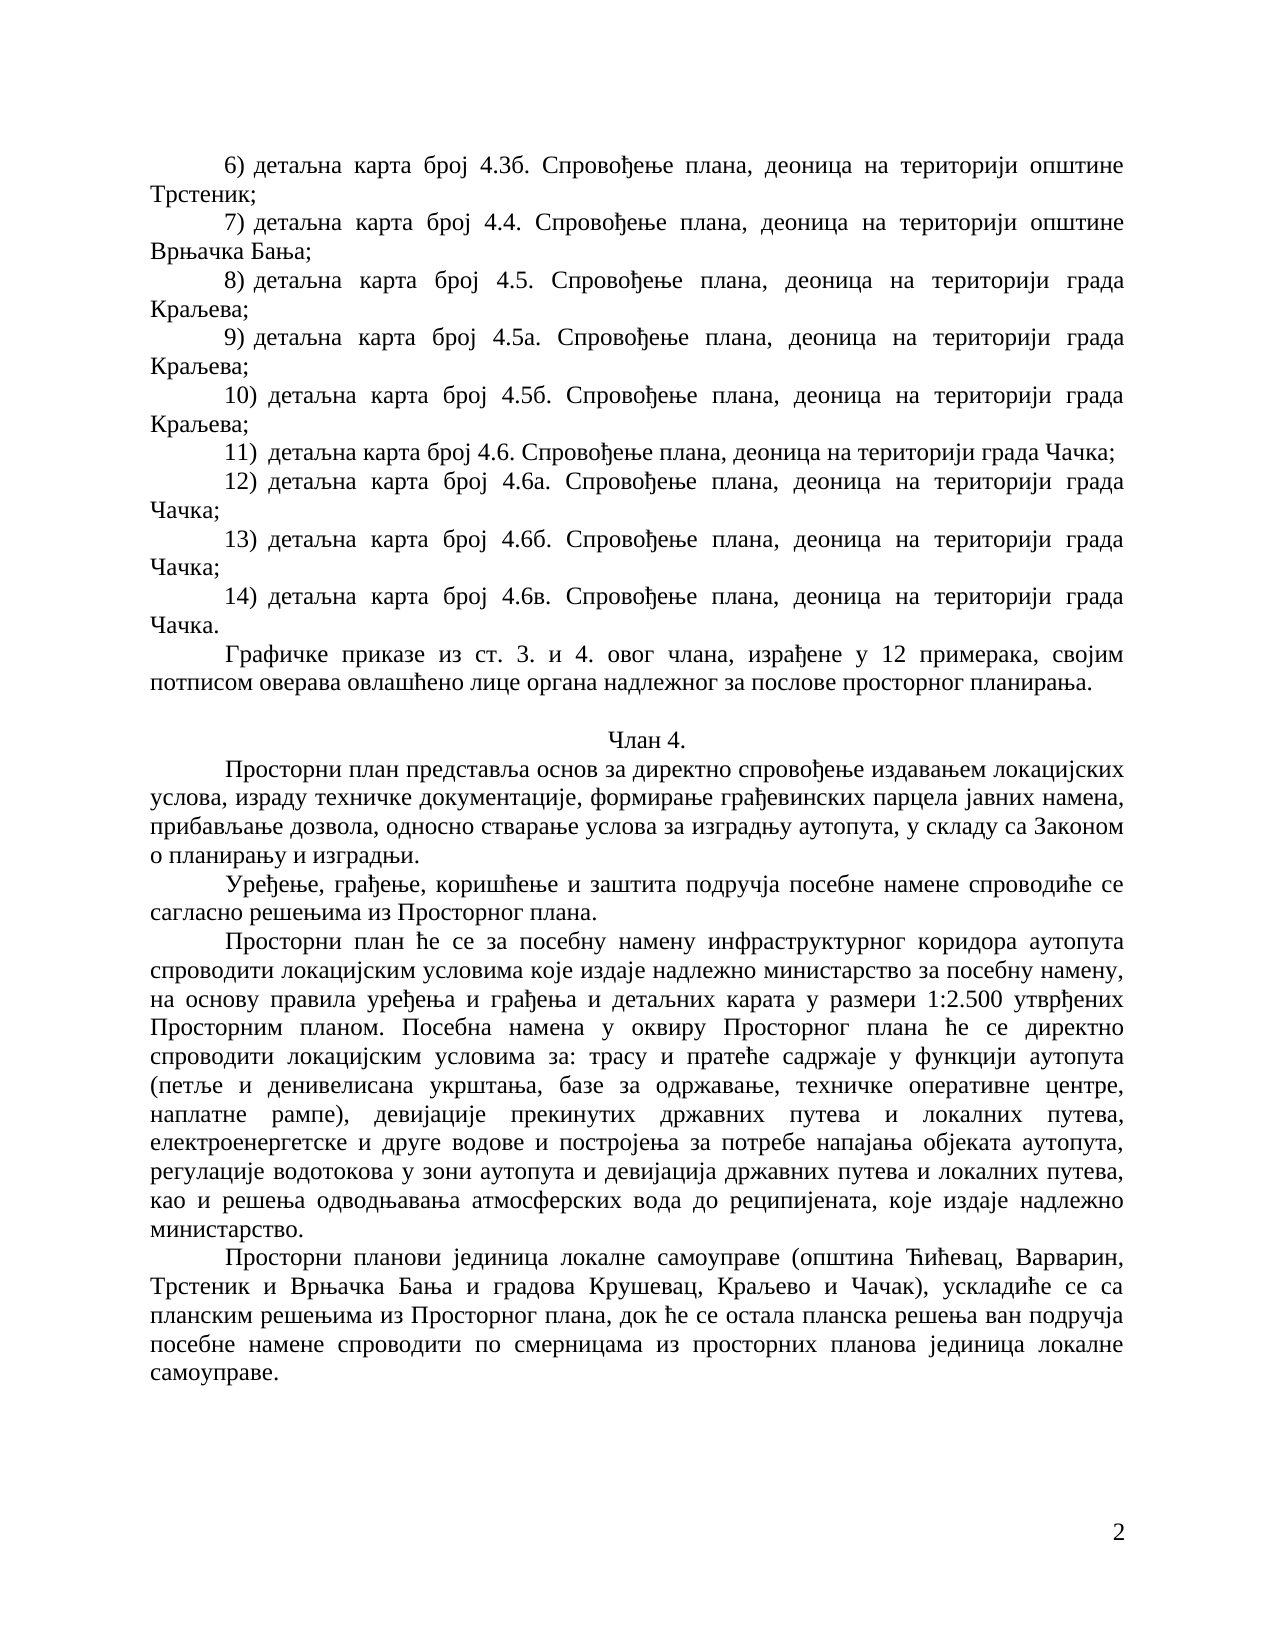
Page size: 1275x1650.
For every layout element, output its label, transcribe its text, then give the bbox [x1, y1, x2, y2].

text Члан 4. [150, 725, 1144, 754]
list детаљна карта број 4.5а. Спровођење плана, деоница на територији града Краљева; [150, 322, 1125, 380]
list детаљна карта број 4.5. Спровођење плана, деоница на територији града Краљева; [150, 265, 1125, 322]
text Просторни план представља основ за директно спровођење издавањем локацијских услова, израду техничке документације, формирање грађевинских парцела јавних намена, прибављање дозвола, односно стварање услова за изградњу аутопута, у складу са Законом о планирању и изградњи. [150, 754, 1125, 869]
text Графичке приказе из ст. 3. и 4. овог члана, израђене у 12 примерака, својим потписом оверава овлашћено лице органа надлежног за послове просторног планирања. [150, 639, 1125, 696]
text Просторни план ће се за посебну намену инфраструктурног коридора аутопута спроводити локацијским условима које издаје надлежно министарство за посебну намену, на основу правила уређења и грађења и детаљних карата у размери 1:2.500 утврђених Просторним планом. Посебна намена у оквиру Просторног плана ће се директно спроводити локацијским условима за: трасу и пратеће садржаје у функцији аутопута (петље и денивелисана укрштања, базе за одржавање, техничке оперативне центре, наплатне рампе), девијације прекинутих државних путева и локалних путева, електроенергетске и друге водове и постројења за потребе напајања објеката аутопута, регулације водотокова у зони аутопута и девијација државних путева и локалних путева, као и решења одводњавања атмосферских вода до реципијената, које издаје надлежно министарство. [150, 926, 1125, 1242]
list детаљна карта број 4.4. Спровођење плана, деоница на територији општине Врњачка Бања; [150, 207, 1125, 265]
text Уређење, грађење, коришћење и заштита подручја посебне намене спроводиће се сагласно решењима из Просторног плана. [150, 869, 1125, 926]
list детаљна карта број 4.3б. Спровођење плана, деоница на територији општине Трстеник; [150, 150, 1125, 207]
list детаљна карта број 4.6б. Спровођење плана, деоница на територији града Чачка; [150, 524, 1125, 581]
text Просторни планови јединица локалне самоуправе (општина Ћићевац, Варварин, Трстеник и Врњачка Бања и градова Крушевац, Краљево и Чачак), ускладиће се са планским решењима из Просторног плана, док ће се остала планска решења ван подручја посебне намене спроводити по смерницама из просторних планова јединица локалне самоуправе. [150, 1242, 1124, 1386]
list детаљна карта број 4.5б. Спровођење плана, деоница на територији града Краљева; [150, 380, 1125, 437]
list детаљна карта број 4.6. Спровођење плана, деоница на територији града Чачка; [150, 437, 1125, 466]
list детаљна карта број 4.6в. Спровођење плана, деоница на територији града Чачка. [150, 581, 1125, 639]
list детаљна карта број 4.6а. Спровођење плана, деоница на територији града Чачка; [150, 466, 1125, 524]
